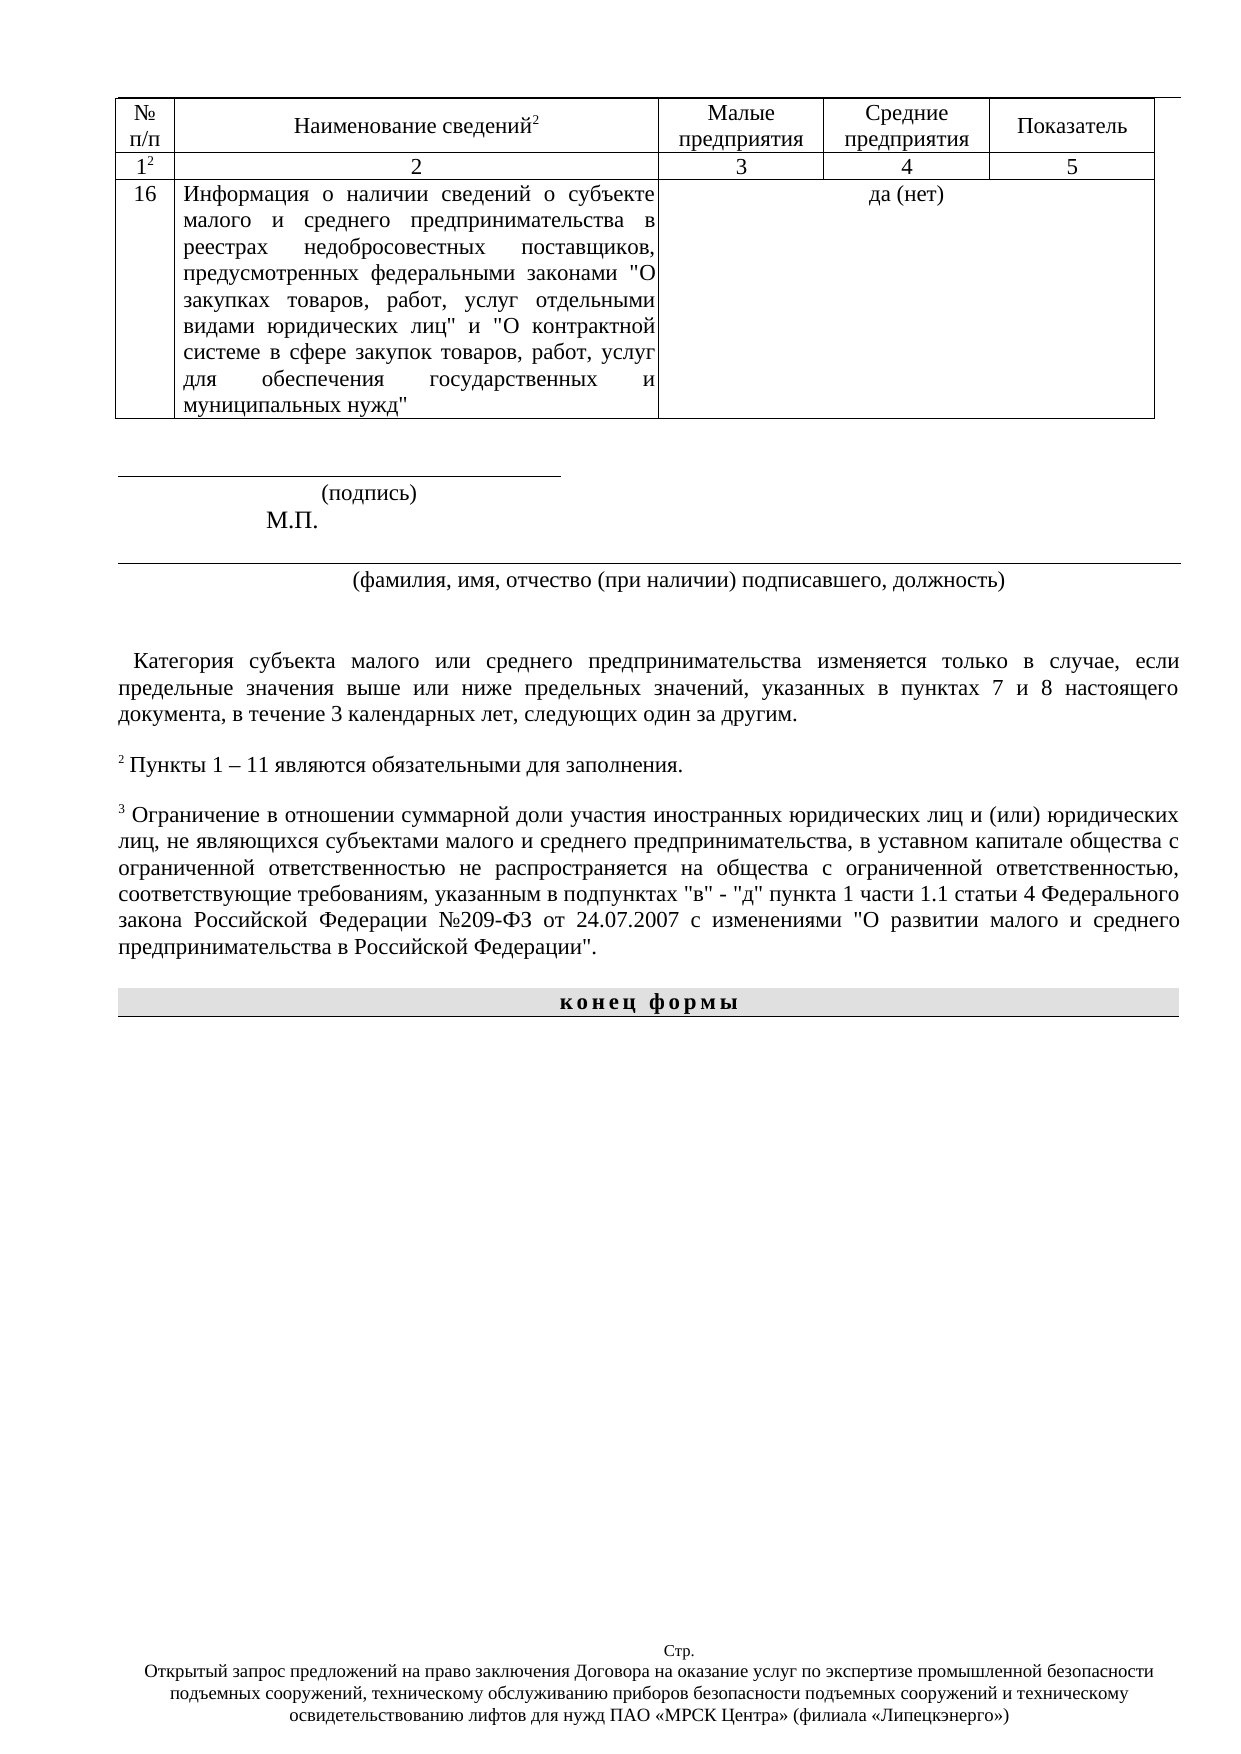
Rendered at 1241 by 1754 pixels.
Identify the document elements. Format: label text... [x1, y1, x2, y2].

table_cell Информация о наличии сведений о субъекте малого и среднего предпринимательства в реестрах недобросовестных поставщиков, предусмотренных федеральными законами "О закупках товаров, работ, услуг отдельными видами юридических лиц" и "О контрактной системе в сфере закупок товаров, работ, услуг для обеспечения государственных и муниципальных нужд" [175, 180, 658, 417]
text Категория субъекта малого или среднего предпринимательства изменяется только в случае, если предельные значения выше или ниже предельных значений, указанных в пунктах 7 и 8 настоящего документа, в течение 3 календарных лет, следующих один за другим. [118, 647, 1181, 727]
table_cell 5 [990, 153, 1154, 179]
table_header № п/п [116, 99, 174, 152]
text М.П. [207, 505, 1181, 534]
table_cell 3 [659, 153, 823, 179]
table_cell да (нет) [659, 180, 1154, 417]
table_header Средние предприятия [824, 99, 989, 152]
text 3 Ограничение в отношении суммарной доли участия иностранных юридических лиц и (или) юридических лиц, не являющихся субъектами малого и среднего предпринимательства, в уставном капитале общества с ограниченной ответственностью не распространяется на общества с ограниченной ответственностью, соответствующие требованиям, указанным в подпунктах "в" - "д" пункта 1 части 1.1 статьи 4 Федерального закона Российской Федерации №209-ФЗ от 24.07.2007 с изменениями "О развитии малого и среднего предпринимательства в Российской Федерации". [118, 801, 1181, 959]
table_header Малые предприятия [659, 99, 823, 152]
text конец формы [118, 988, 1179, 1016]
table_cell 12 [116, 153, 174, 179]
table_header Показатель [990, 99, 1154, 152]
text 2 Пункты 1 – 11 являются обязательными для заполнения. [118, 751, 1181, 777]
text (подпись) [118, 477, 561, 505]
table_cell 4 [824, 153, 989, 179]
table_cell 2 [175, 153, 658, 179]
table_header Наименование сведений2 [175, 99, 658, 152]
text (фамилия, имя, отчество (при наличии) подписавшего, должность) [118, 564, 1181, 592]
table_cell 16 [116, 180, 174, 417]
